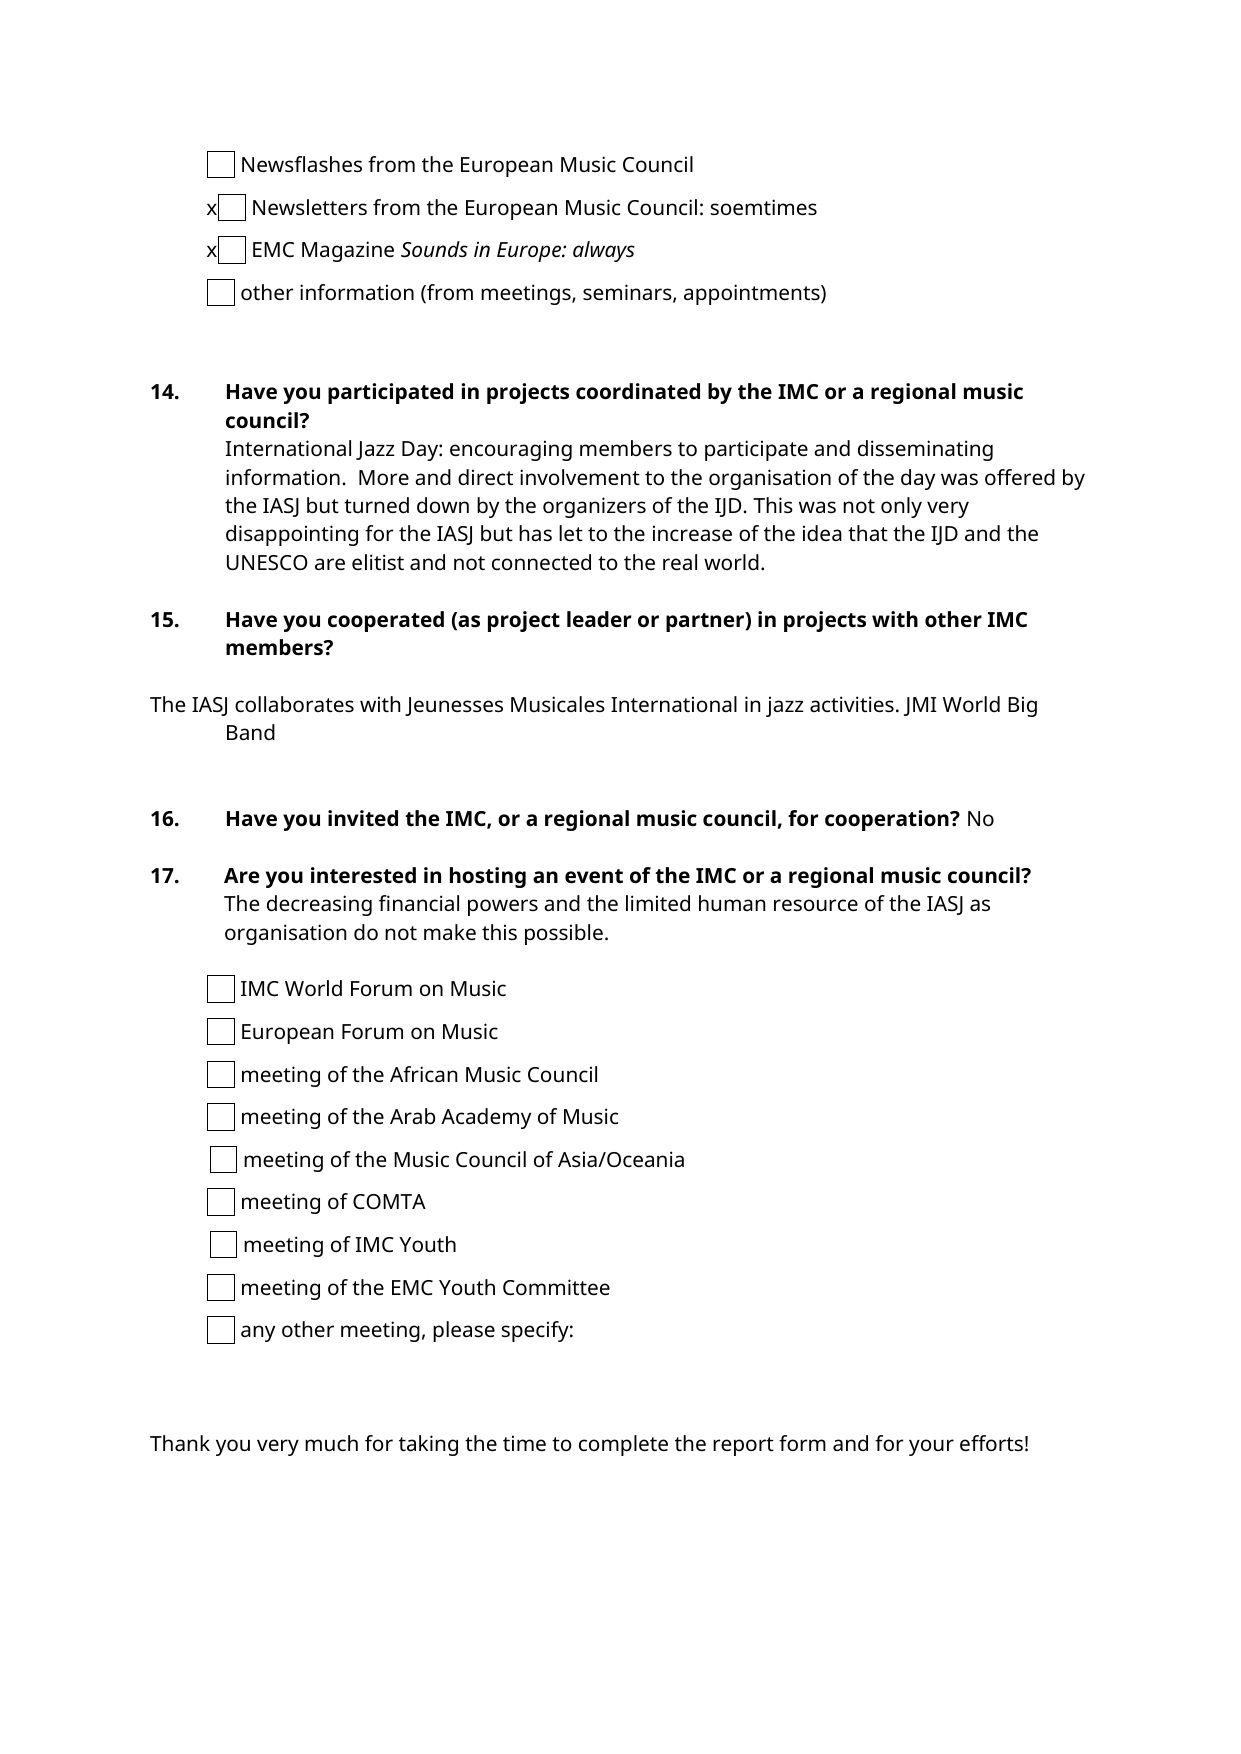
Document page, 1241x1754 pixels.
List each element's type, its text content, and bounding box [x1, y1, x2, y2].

text other information (from meetings, seminars, appointments) [150, 278, 1090, 306]
text meeting of the Arab Academy of Music [150, 1102, 1090, 1131]
text meeting of the Music Council of Asia/Oceania [150, 1145, 1090, 1173]
text meeting of the EMC Youth Committee [150, 1273, 1090, 1301]
text Newsflashes from the European Music Council [150, 150, 1090, 178]
text International Jazz Day: encouraging members to participate and disseminating information. More and direct involvement to the organisation of the day was offered by the IASJ but turned down by the organizers of the IJD. This was not only very disappointing for the IASJ but has let to the increase of the idea that the IJD and the UNESCO are elitist and not connected to the real world. [225, 434, 1090, 576]
text The IASJ collaborates with Jeunesses Musicales International in jazz activities. JMI World Big Band [150, 690, 1090, 747]
text 14. Have you participated in projects coordinated by the IMC or a regional music council? [150, 377, 1090, 434]
text meeting of COMTA [150, 1187, 1090, 1216]
text IMC World Forum on Music [150, 974, 1090, 1003]
text 16. Have you invited the IMC, or a regional music council, for cooperation? No [150, 804, 1090, 832]
text x Newsletters from the European Music Council: soemtimes [150, 193, 1090, 221]
text 15. Have you cooperated (as project leader or partner) in projects with other IMC members? [150, 605, 1090, 662]
text 17. Are you interested in hosting an event of the IMC or a regional music council? [150, 861, 1090, 889]
text The decreasing financial powers and the limited human resource of the IASJ as organisation do not make this possible. [224, 889, 1090, 946]
text European Forum on Music [150, 1017, 1090, 1046]
text x EMC Magazine Sounds in Europe: always [150, 235, 1090, 264]
text meeting of the African Music Council [150, 1060, 1090, 1088]
text any other meeting, please specify: [150, 1315, 1090, 1344]
text Thank you very much for taking the time to complete the report form and for your efforts! [150, 1429, 1090, 1457]
text meeting of IMC Youth [150, 1230, 1090, 1258]
